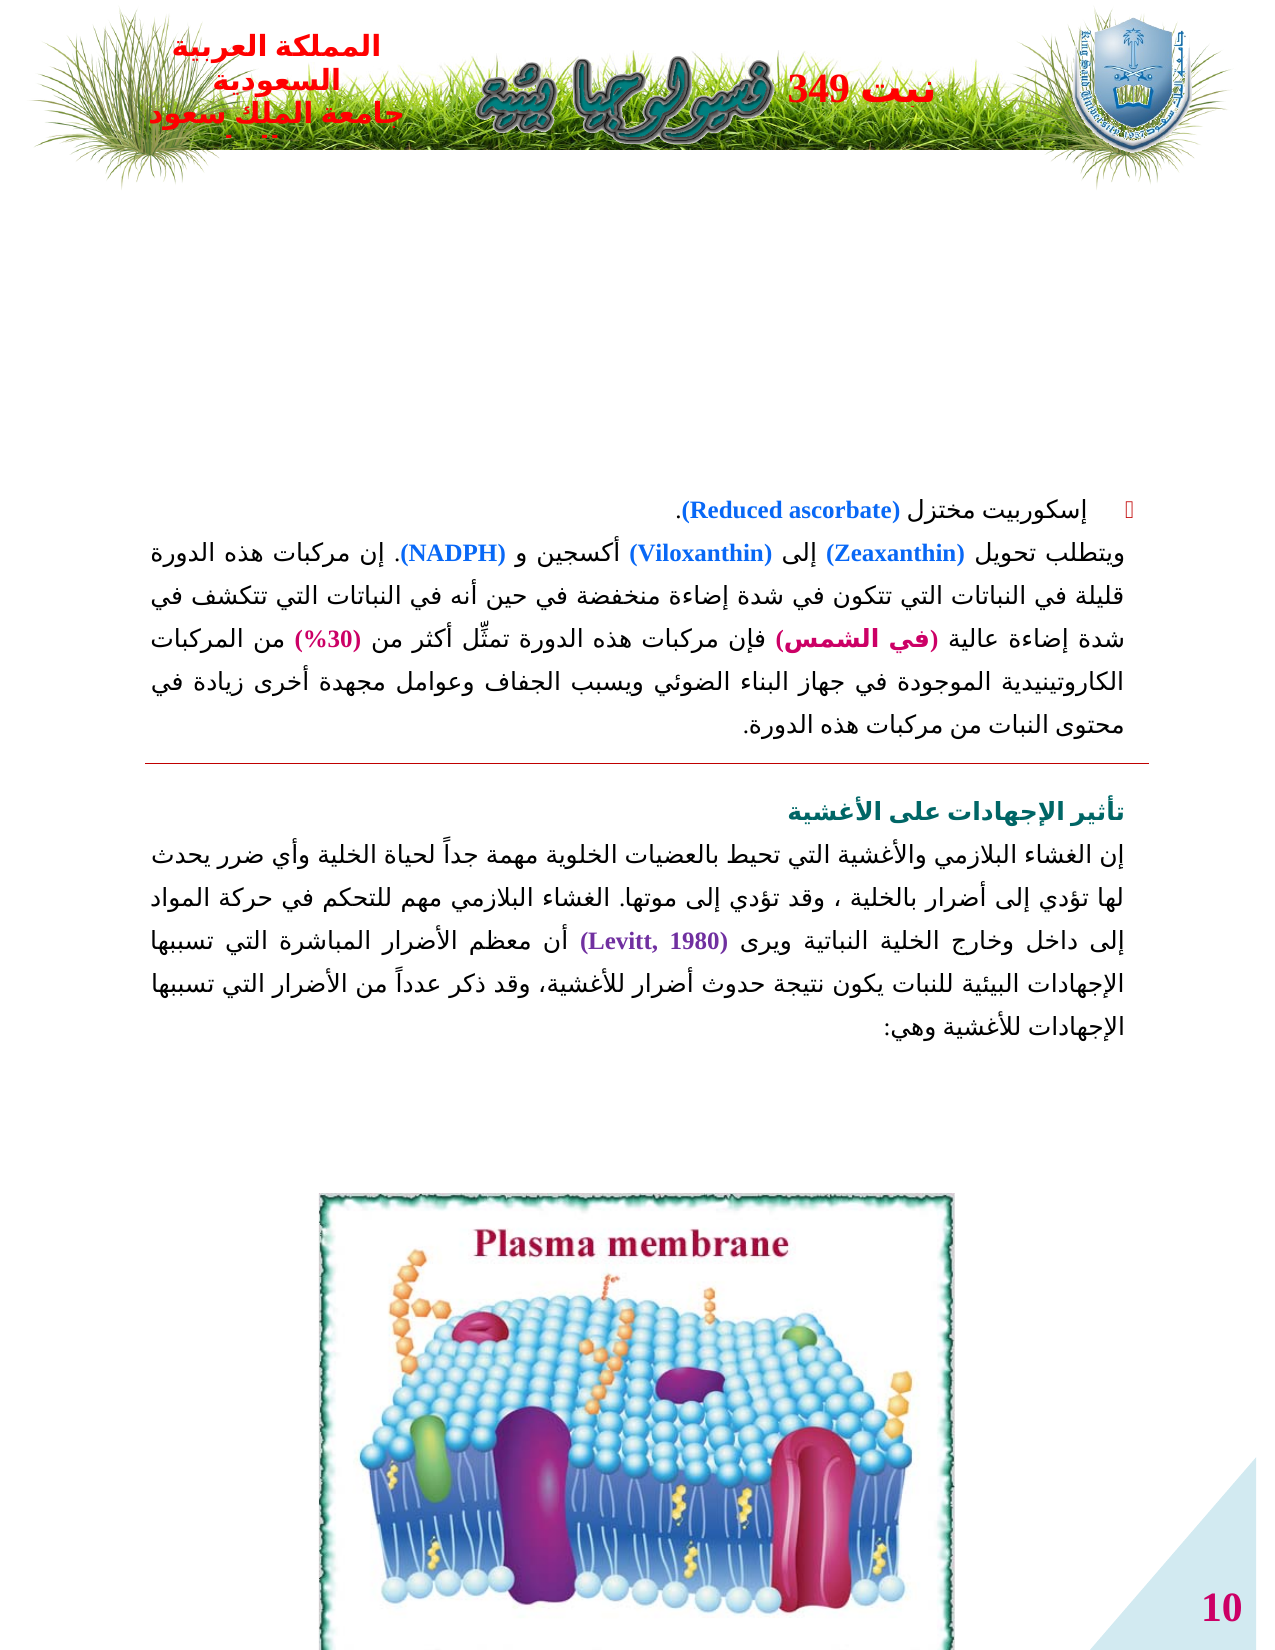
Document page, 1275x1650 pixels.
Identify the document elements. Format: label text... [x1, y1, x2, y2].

picture [318, 1193, 955, 1650]
text إن الغشاء البلازمي والأغشية التي تحيط بالعضيات الخلوية مهمة جداً لحياة الخلية وأي ضرر يحدث لها تؤدي إلى أضرار بالخلية ، وقد تؤدي إلى موتها. الغشاء البلازمي مهم للتحكم في حركة المواد إلى داخل وخارج الخلية النباتية ويرى (Levitt, 1980) أن معظم الأضرار المباشرة التي تسببها الإجهادات البيئية للنبات يكون نتيجة حدوث أضرار للأغشية، وقد ذكر عدداً من الأضرار التي تسببها الإجهادات للأغشية وهي: [150, 840, 1125, 1041]
text تأثير الإجهادات على الأغشية [150, 797, 1125, 826]
text ويتطلب تحويل (Zeaxanthin) إلى (Viloxanthin) أكسجين و (NADPH). إن مركبات هذه الدورة قليلة في النباتات التي تتكون في شدة إضاءة منخفضة في حين أنه في النباتات التي تتكشف في شدة إضاءة عالية (في الشمس) فإن مركبات هذه الدورة تمثِّل أكثر من (30%) من المركبات الكاروتينيدية الموجودة في جهاز البناء الضوئي ويسبب الجفاف وعوامل مجهدة أخرى زيادة في محتوى النبات من مركبات هذه الدورة. [150, 538, 1125, 739]
list إسكوربيت مختزل (Reduced ascorbate). [150, 495, 1125, 524]
picture [26, 5, 1235, 191]
